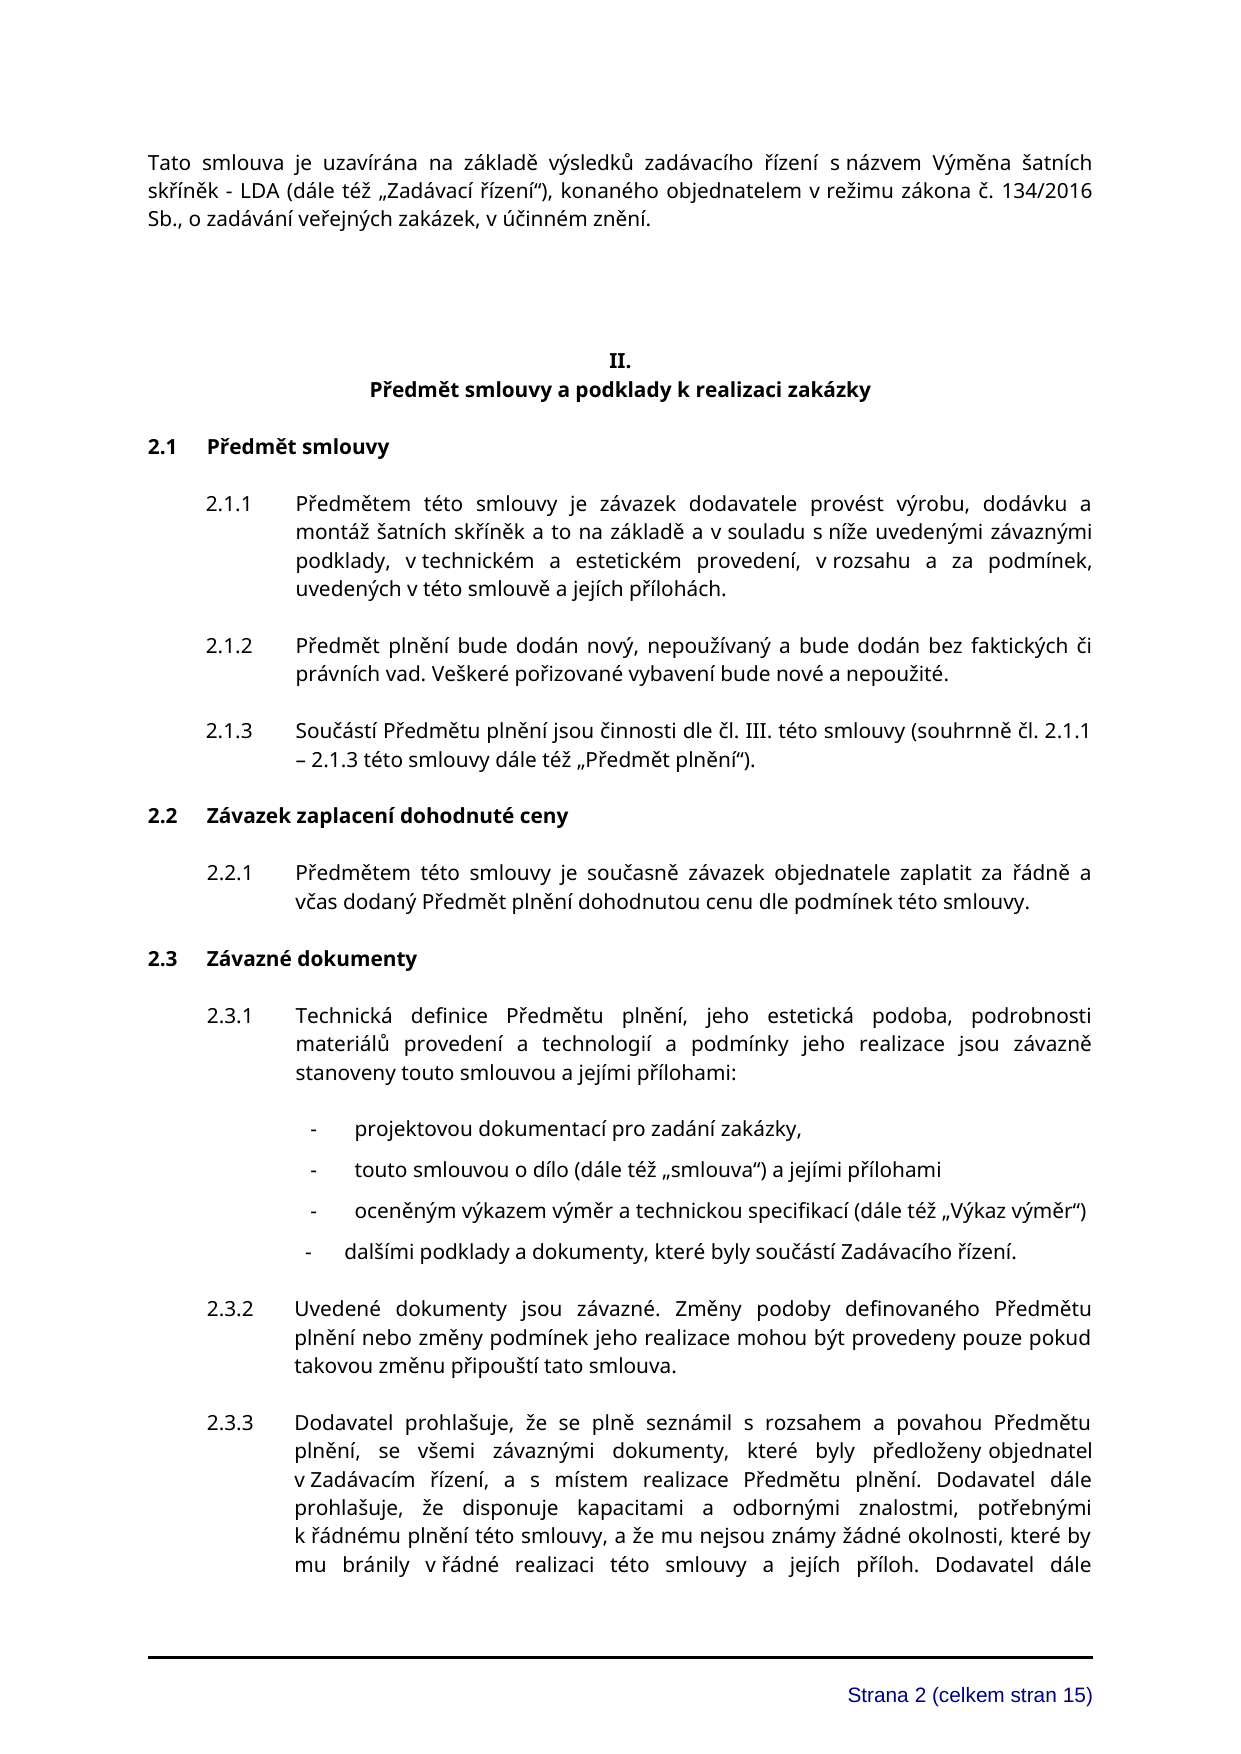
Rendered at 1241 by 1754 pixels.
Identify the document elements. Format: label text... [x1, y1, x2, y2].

list Závazné dokumenty [148, 944, 1093, 972]
text 2.3.1 Technická definice Předmětu plnění, jeho estetická podoba, podrobnosti materiálů provedení a technologií a podmínky jeho realizace jsou závazně stanoveny touto smlouvou a jejími přílohami: [207, 1001, 1093, 1086]
text - dalšími podklady a dokumenty, které byly součástí Zadávacího řízení. [294, 1237, 1093, 1266]
list 2.2.1 Předmětem této smlouvy je současně závazek objednatele zaplatit za řádně a včas dodaný Předmět plnění dohodnutou cenu dle podmínek této smlouvy. [207, 858, 1093, 915]
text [207, 1408, 1093, 1578]
list Předmět smlouvy [148, 432, 1093, 460]
text 2.2 Závazek zaplacení dohodnuté ceny [148, 802, 1093, 830]
text Tato smlouva je uzavírána na základě výsledků zadávacího řízení s názvem Výměna šatních skříněk - LDA (dále též „Zadávací řízení“), konaného objednatelem v režimu zákona č. 134/2016 Sb., o zadávání veřejných zakázek, v účinném znění. [148, 148, 1093, 233]
list Předmětem této smlouvy je závazek dodavatele provést výrobu, dodávku a montáž šatních skříněk a to na základě a v souladu s níže uvedenými závaznými podklady, v technickém a estetickém provedení, v rozsahu a za podmínek, uvedených v této smlouvě a jejích přílohách. [206, 489, 1093, 603]
text 2.3.2 Uvedené dokumenty jsou závazné. Změny podoby definovaného Předmětu plnění nebo změny podmínek jeho realizace mohou být provedeny pouze pokud takovou změnu připouští tato smlouva. [207, 1294, 1093, 1379]
list oceněným výkazem výměr a technickou specifikací (dále též „Výkaz výměr“) [310, 1196, 1093, 1225]
list touto smlouvou o dílo (dále též „smlouva“) a jejími přílohami [310, 1155, 1093, 1184]
text Předmět smlouvy a podklady k realizaci zakázky [148, 375, 1093, 403]
list Součástí Předmětu plnění jsou činnosti dle čl. III. této smlouvy (souhrnně čl. 2.1.1 – 2.1.3 této smlouvy dále též „Předmět plnění“). [206, 716, 1093, 773]
text II. [148, 347, 1093, 375]
list projektovou dokumentací pro zadání zakázky, [310, 1114, 1093, 1143]
list Předmět plnění bude dodán nový, nepoužívaný a bude dodán bez faktických či právních vad. Veškeré pořizované vybavení bude nové a nepoužité. [206, 631, 1093, 688]
